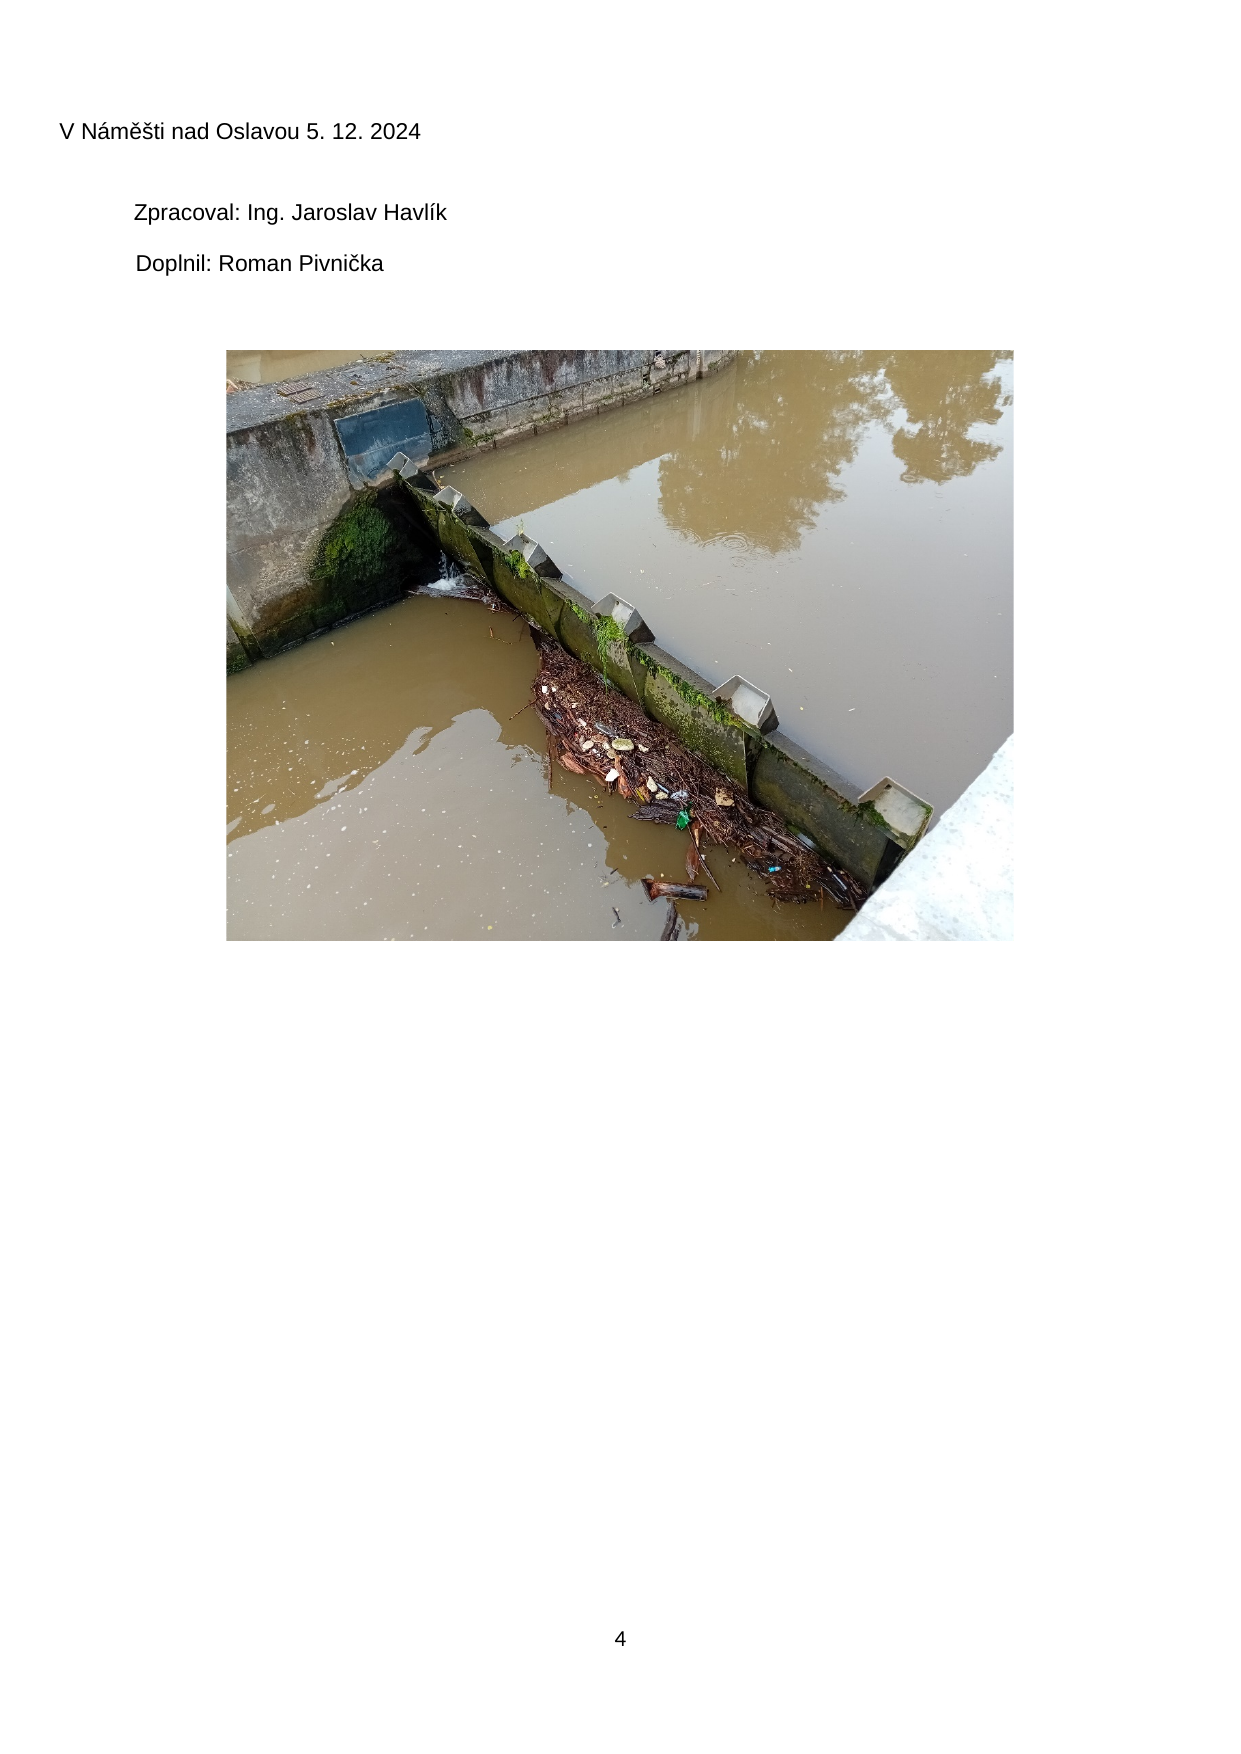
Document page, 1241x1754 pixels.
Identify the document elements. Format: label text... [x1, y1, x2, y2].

picture [226, 350, 1014, 941]
list Zpracoval: Ing. Jaroslav Havlík [133, 199, 1181, 226]
text Doplnil: Roman Pivnička [59, 250, 1181, 277]
text V Náměšti nad Oslavou 5. 12. 2024 [59, 118, 1181, 144]
